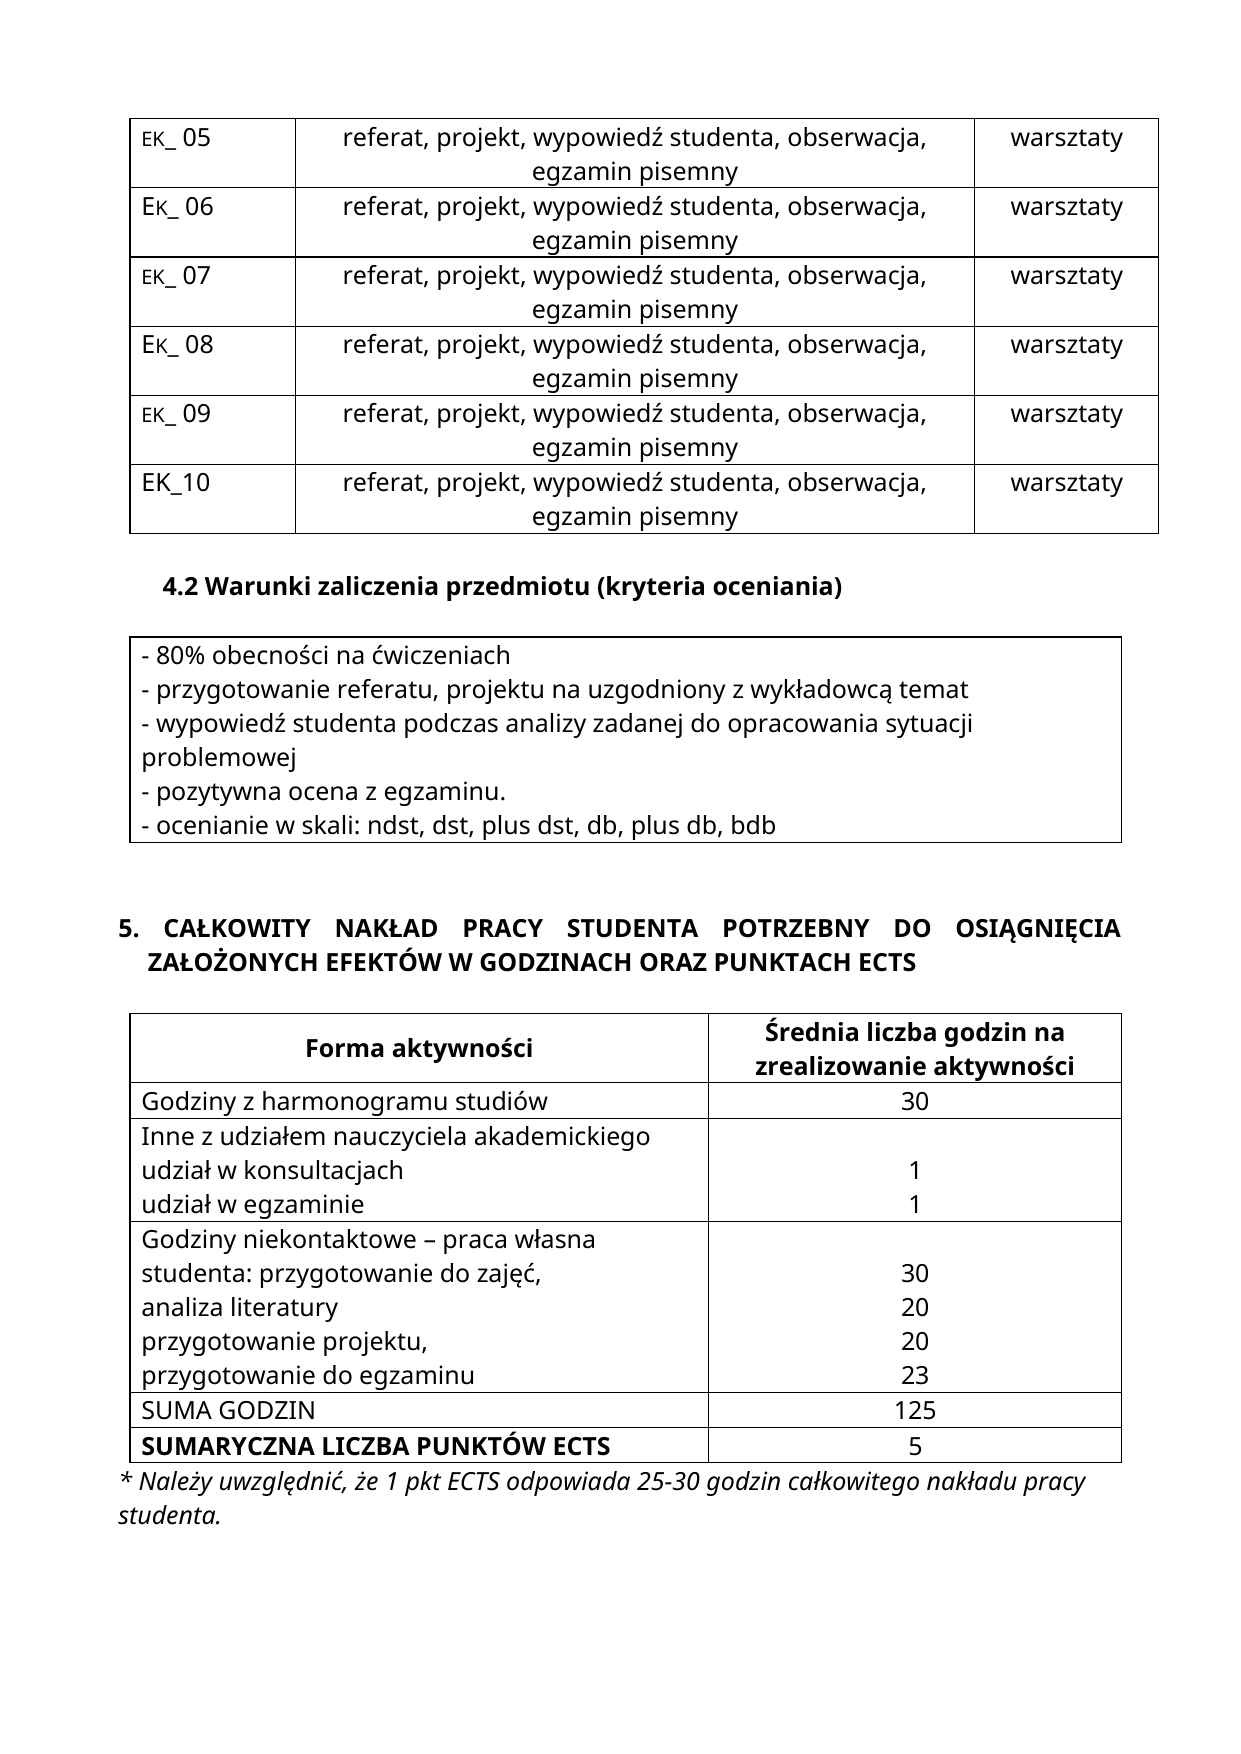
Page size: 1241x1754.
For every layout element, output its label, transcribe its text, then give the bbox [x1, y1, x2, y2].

table_cell warsztaty [975, 119, 1158, 187]
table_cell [296, 119, 974, 187]
table_cell Godziny niekontaktowe – praca własna studenta: przygotowanie do zajęć, analiza literatury przygotowanie projektu, przygotowanie do egzaminu [131, 1222, 708, 1392]
text 5. CAŁKOWITY NAKŁAD PRACY STUDENTA POTRZEBNY DO OSIĄGNIĘCIA ZAŁOŻONYCH EFEKTÓW W GODZINACH ORAZ PUNKTACH ECTS [118, 911, 1122, 979]
table_cell Godziny z harmonogramu studiów [131, 1083, 708, 1117]
table_cell EK_10 [131, 465, 295, 533]
table_cell referat, projekt, wypowiedź studenta, obserwacja, egzamin pisemny [296, 258, 974, 326]
table_header Forma aktywności [131, 1014, 708, 1082]
table_cell Inne z udziałem nauczyciela akademickiego udział w konsultacjach udział w egzaminie [131, 1119, 708, 1221]
table_cell SUMARYCZNA LICZBA PUNKTÓW ECTS [131, 1428, 708, 1462]
table_cell ek_ 09 [131, 396, 295, 464]
table_cell warsztaty [975, 188, 1158, 256]
table_cell 125 [709, 1393, 1121, 1427]
table_cell warsztaty [975, 396, 1158, 464]
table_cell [296, 188, 974, 256]
table_cell Ek_ 08 [131, 327, 295, 395]
table_cell 30 20 20 23 [709, 1222, 1121, 1392]
table_cell 30 [709, 1083, 1121, 1117]
text * Należy uwzględnić, że 1 pkt ECTS odpowiada 25-30 godzin całkowitego nakładu pracy studenta. [118, 1463, 1122, 1531]
table_cell warsztaty [975, 258, 1158, 326]
table_header - 80% obecności na ćwiczeniach - przygotowanie referatu, projektu na uzgodniony z wykładowcą temat - wypowiedź studenta podczas analizy zadanej do opracowania sytuacji problemowej - pozytywna ocena z egzaminu. - ocenianie w skali: ndst, dst, plus dst, db, plus db, bdb [131, 638, 1121, 842]
text 4.2 Warunki zaliczenia przedmiotu (kryteria oceniania) [162, 568, 1122, 602]
table_cell ek_ 05 [131, 119, 295, 187]
table_cell referat, projekt, wypowiedź studenta, obserwacja, egzamin pisemny [296, 465, 974, 533]
table_cell ek_ 07 [131, 258, 295, 326]
table_cell 1 1 [709, 1119, 1121, 1221]
table_cell warsztaty [975, 465, 1158, 533]
table_cell Ek_ 06 [131, 188, 295, 256]
table_cell warsztaty [975, 327, 1158, 395]
table_cell referat, projekt, wypowiedź studenta, obserwacja, egzamin pisemny [296, 327, 974, 395]
table_cell referat, projekt, wypowiedź studenta, obserwacja, egzamin pisemny [296, 396, 974, 464]
table_header Średnia liczba godzin na zrealizowanie aktywności [709, 1014, 1121, 1082]
table_cell SUMA GODZIN [131, 1393, 708, 1427]
table_cell 5 [709, 1428, 1121, 1462]
